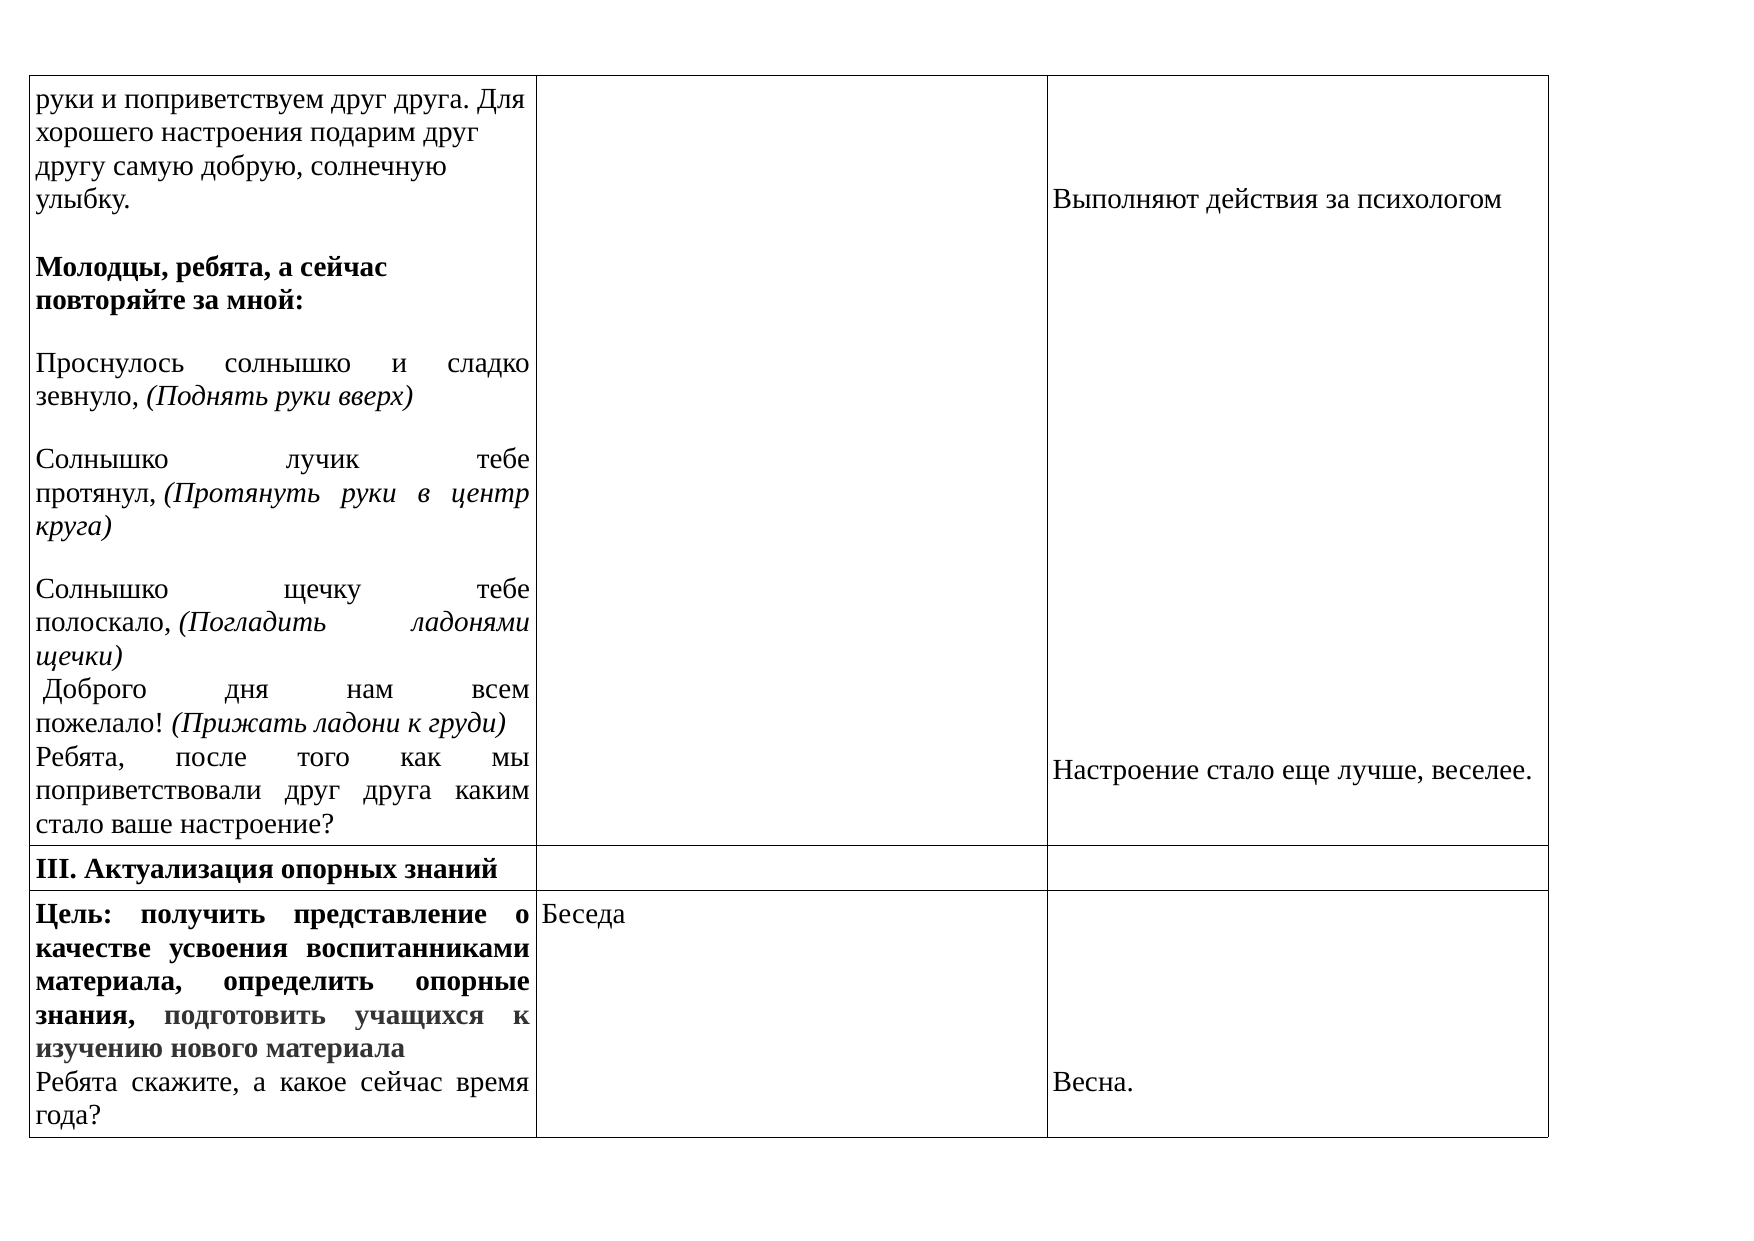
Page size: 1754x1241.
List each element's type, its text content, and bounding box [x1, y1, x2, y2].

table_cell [30, 76, 536, 845]
table_cell [537, 846, 1047, 890]
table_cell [30, 891, 536, 1137]
table_cell Беседа [537, 891, 1047, 1137]
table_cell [1048, 76, 1548, 845]
table_cell III. Актуализация опорных знаний [30, 846, 536, 890]
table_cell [1048, 891, 1548, 1137]
table_cell [1048, 846, 1548, 890]
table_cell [537, 76, 1047, 845]
